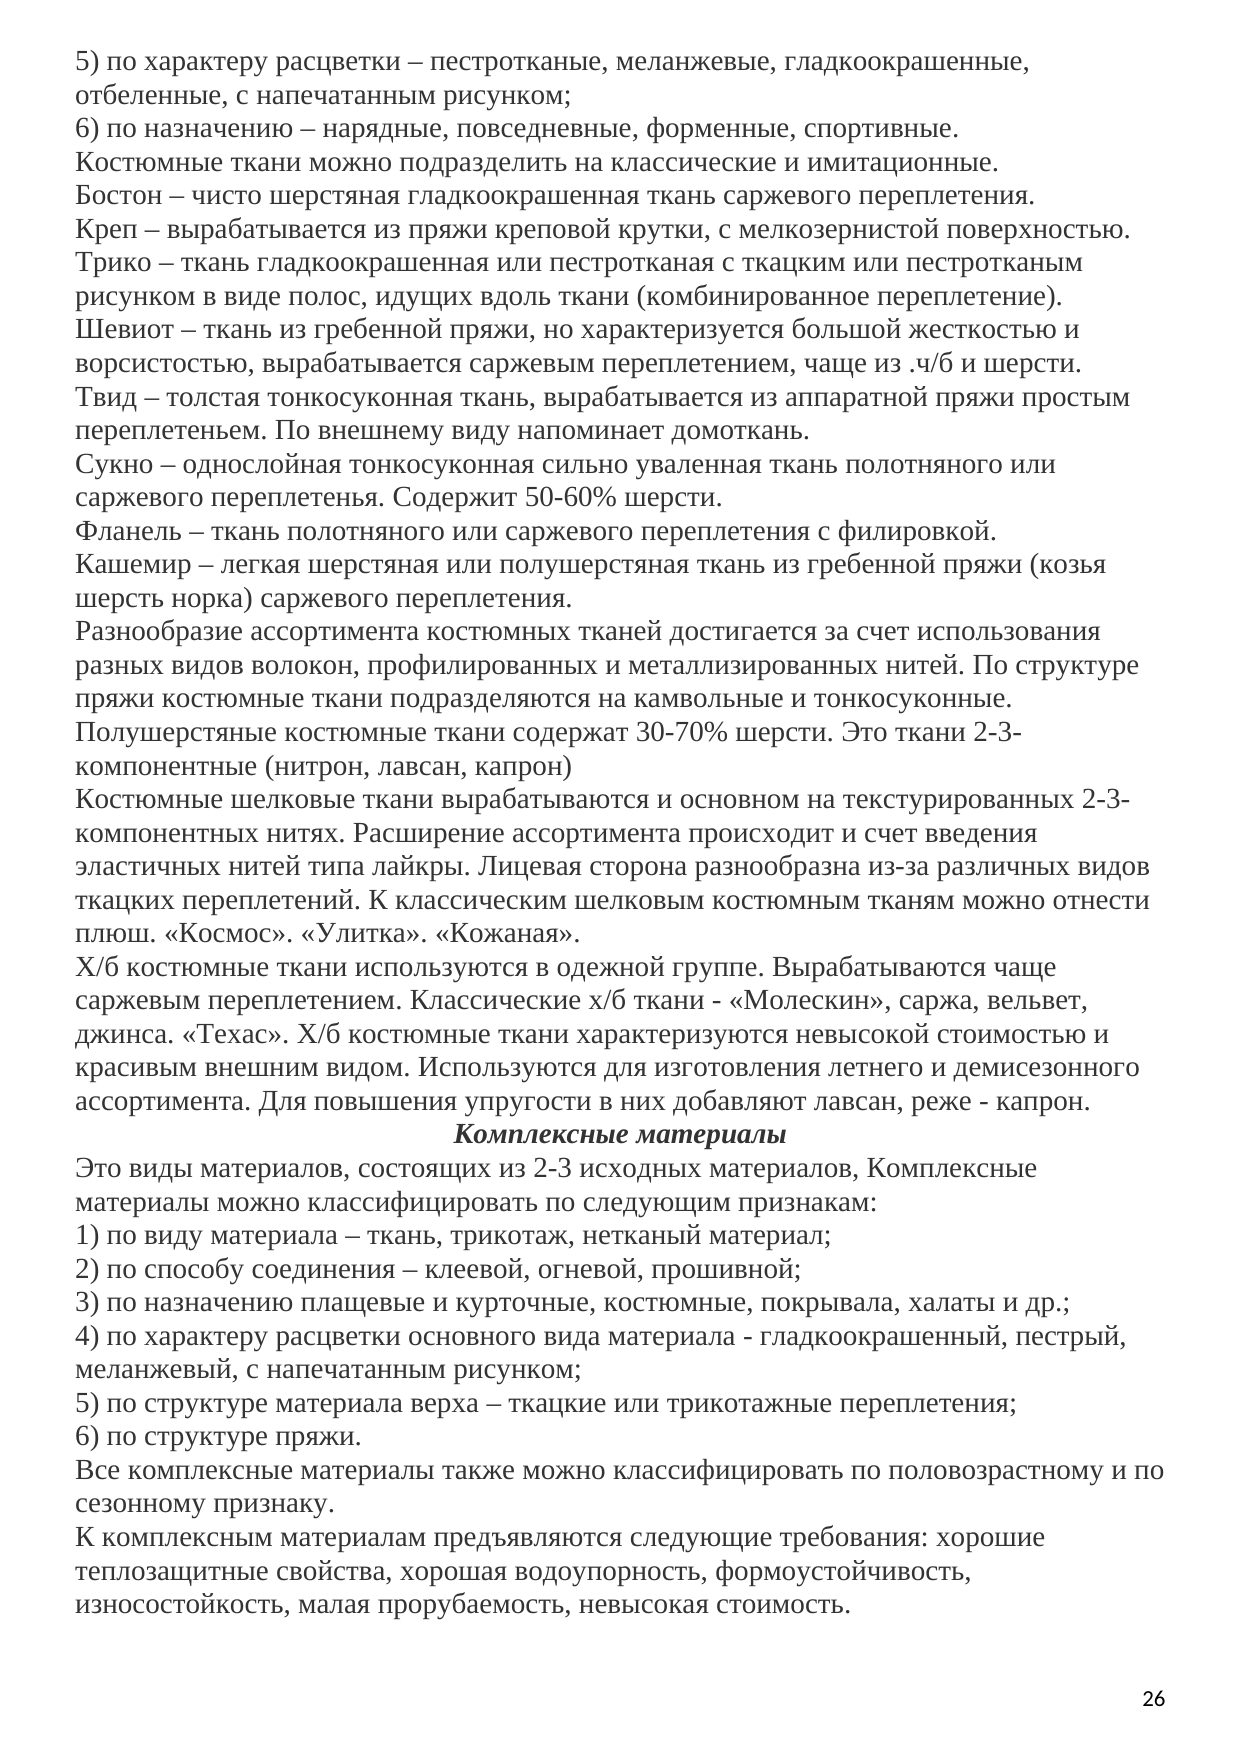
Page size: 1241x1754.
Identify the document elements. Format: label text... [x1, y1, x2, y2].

text Костюмные шелковыe ткани вырабатываются и основном на текстурированных 2-3-компонентных нитях. Расширение ассортимента происходит и счет введения эластичных нитей типа лайкры. Лицевая сторона разнообразна из-за различных видов ткацких переплетений. К классическим шелковым костюмным тканям можно отнести плюш. «Космос». «Улитка». «Кожаная». [75, 781, 1165, 949]
text 1) по виду материала – ткань, трикотаж, нетканый материал; [75, 1217, 1165, 1251]
text 6) по назначению – нарядные, повседневные, форменные, спортивные. [75, 110, 1165, 144]
text 3) по назначению плащевые и курточные, костюмные, покрывала, халаты и др.; [75, 1284, 1165, 1318]
text Фланель – ткань полотняного или саржевого переплетения с филировкой. [75, 513, 1165, 546]
text Твид – толстая тонкосуконная ткань, вырабатывается из аппаратной пряжи простым переплетеньем. По внешнему виду напоминает домоткань. [75, 379, 1165, 446]
text Трико – ткань гладкоокрашенная или пестротканая с ткацким или пестротканым рисунком в виде полос, идущих вдоль ткани (комбинированное переплетение). [75, 244, 1165, 312]
text Шевиот – ткань из гребенной пряжи, но характеризуется большой жесткостью и ворсистостью, вырабатывается саржевым переплетением, чаще из .ч/б и шерсти. [75, 312, 1165, 379]
text Креп – вырабатывается из пряжи креповой крутки, с мелкозернистой поверхностью. [75, 211, 1165, 244]
text Х/б костюмные ткани используются в одежной группе. Вырабатываются чаще саржевым переплетением. Классические х/б ткани - «Молескин», саржа, вельвет, джинса. «Техас». Х/б костюмные ткани характеризуются невысокой стоимостью и красивым внешним видом. Используются для изготовления летнего и демисезонного ассортимента. Для повышения упругости в них добавляют лавсан, реже - капрон. [75, 949, 1165, 1117]
text Костюмные ткани можно подразделить на классические и имитационные. [75, 144, 1165, 177]
text Сукно – однослойная тонкосуконная сильно уваленная ткань полотняного или саржевого переплетенья. Содержит 50-60% шерсти. [75, 446, 1165, 513]
text К комплексным материалам предъявляются следующие требования: хорошие теплозащитные свойства, хорошая водоупорность, формоустойчивость, износостойкость, малая прорубаемость, невысокая стоимость. [75, 1519, 1165, 1620]
text Бостон – чисто шерстяная гладкоокрашенная ткань саржевого переплетения. [75, 177, 1165, 211]
text Разнообразие ассортимента костюмных тканей достигается за счет использования разных видов волокон, профилированных и металлизированных нитей. По структуре пряжи костюмные ткани подразделяются на камвольные и тонкосуконные. [75, 613, 1165, 714]
text 5) по структуре материала верха – ткацкие или трикотажные переплетения; [75, 1385, 1165, 1418]
text 6) по структуре пряжи. [75, 1418, 1165, 1452]
text Полушерстяные костюмные ткани содержат 30-70% шерсти. Это ткани 2-3-компонентные (нитрон, лавсан, капрон) [75, 714, 1165, 781]
text 2) по способу соединения – клеевой, огневой, прошивной; [75, 1251, 1165, 1284]
text Это виды материалов, состоящих из 2-3 исходных материалов, Комплексные материалы можно классифицировать по следующим признакам: [75, 1150, 1165, 1217]
text Кашемир – легкая шерстяная или полушерстяная ткань из гребенной пряжи (козья шерсть норка) саржевого переплетения. [75, 546, 1165, 613]
text Комплексные материалы [75, 1117, 1165, 1150]
text 5) по характеру расцветки – пестротканые, меланжевые, гладкоокрашенные, отбеленные, с напечатанным рисунком; [75, 43, 1165, 110]
text Все комплексные материалы также можно классифицировать по половозрастному и по сезонному признаку. [75, 1452, 1165, 1519]
text 4) по характеру расцветки основного вида материала - гладкоокрашенный, пестрый, меланжевый, с напечатанным рисунком; [75, 1318, 1165, 1385]
